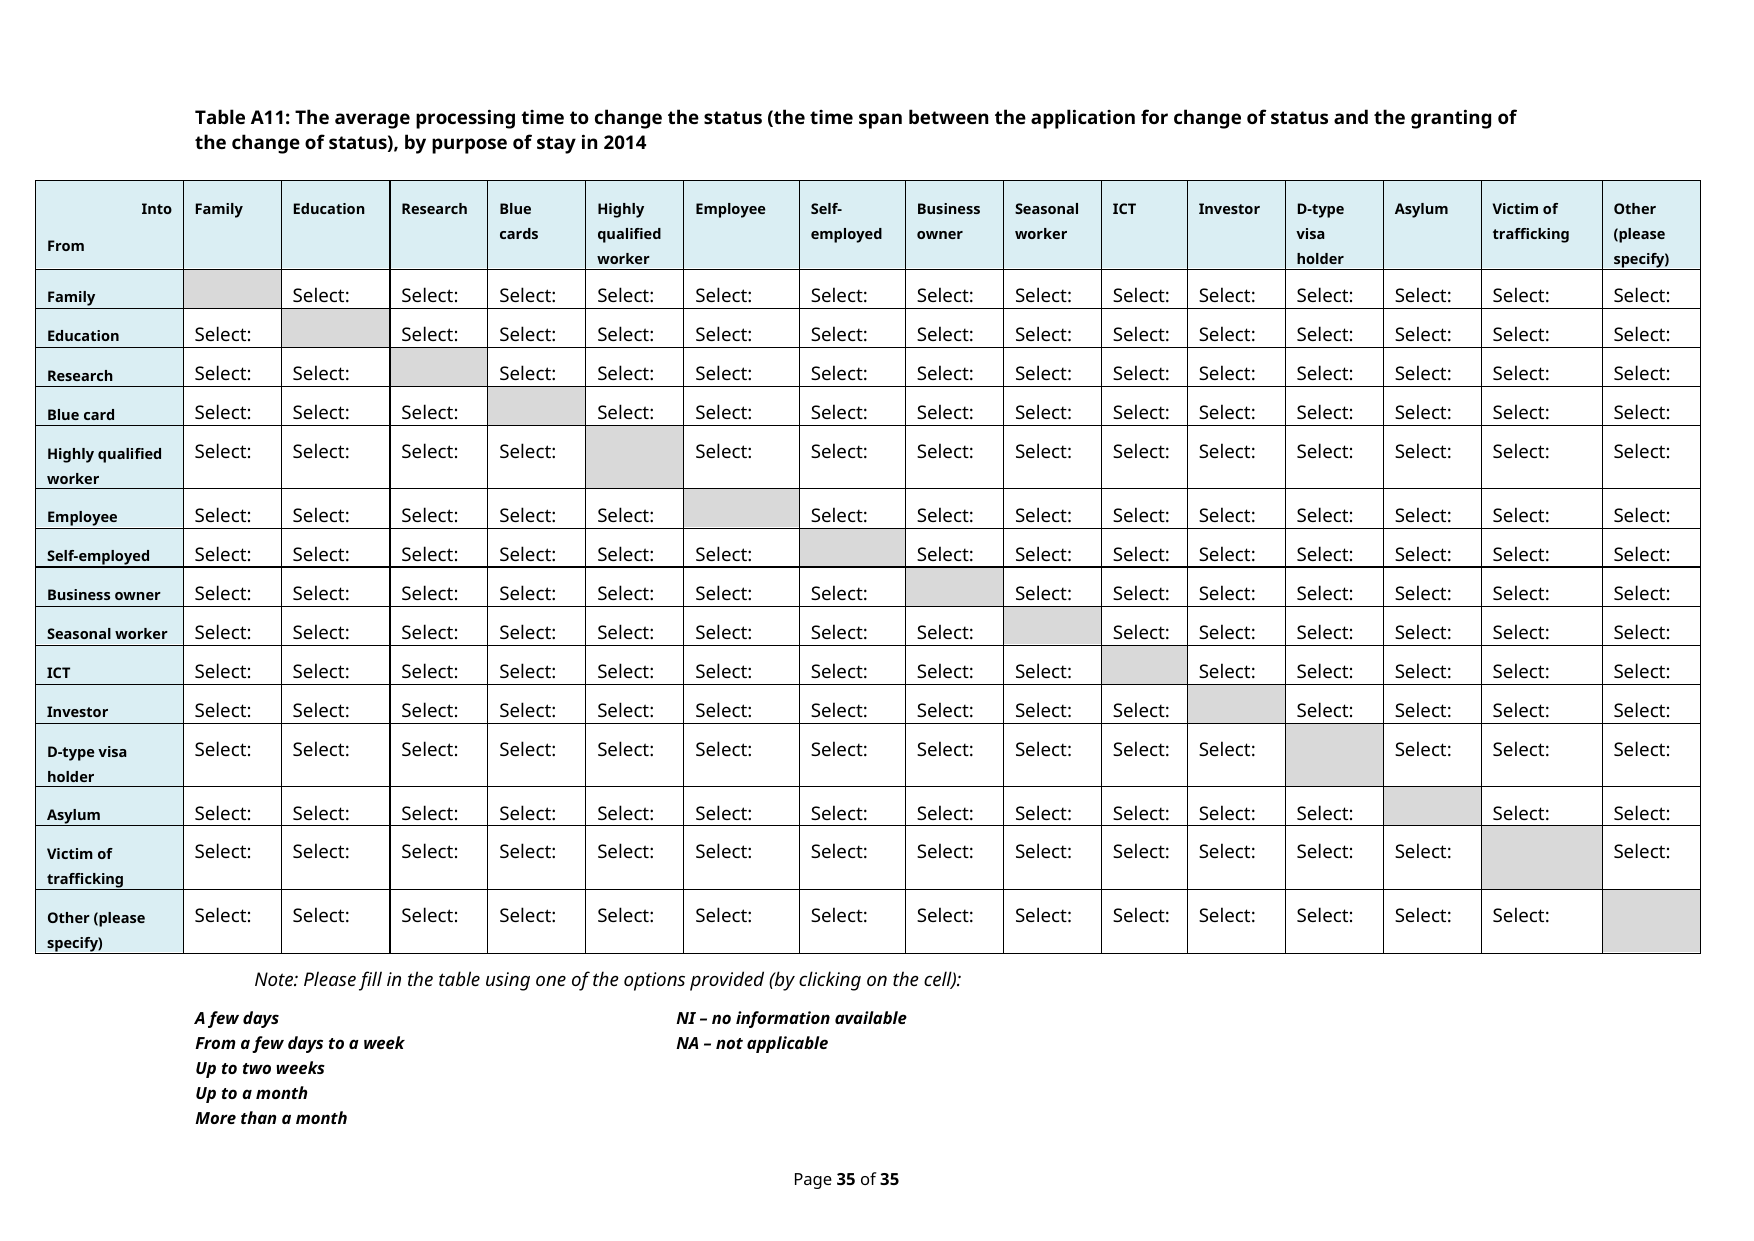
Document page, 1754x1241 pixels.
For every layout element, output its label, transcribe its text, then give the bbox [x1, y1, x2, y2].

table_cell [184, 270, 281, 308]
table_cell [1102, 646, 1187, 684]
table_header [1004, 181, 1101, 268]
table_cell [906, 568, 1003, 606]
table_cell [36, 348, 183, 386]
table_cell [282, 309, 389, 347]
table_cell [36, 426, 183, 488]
text Up to a month [195, 1079, 572, 1104]
list Table A11: The average processing time to change the status (the time span between the application for change of status and the granting of the change of status), by purpose of stay in 2014 [195, 104, 1534, 155]
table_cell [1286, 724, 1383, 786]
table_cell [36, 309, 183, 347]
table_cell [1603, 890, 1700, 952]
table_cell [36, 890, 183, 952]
text Up to two weeks [195, 1054, 572, 1079]
list Note: Please fill in the table using one of the options provided (by clicking on the cell): [254, 966, 1534, 991]
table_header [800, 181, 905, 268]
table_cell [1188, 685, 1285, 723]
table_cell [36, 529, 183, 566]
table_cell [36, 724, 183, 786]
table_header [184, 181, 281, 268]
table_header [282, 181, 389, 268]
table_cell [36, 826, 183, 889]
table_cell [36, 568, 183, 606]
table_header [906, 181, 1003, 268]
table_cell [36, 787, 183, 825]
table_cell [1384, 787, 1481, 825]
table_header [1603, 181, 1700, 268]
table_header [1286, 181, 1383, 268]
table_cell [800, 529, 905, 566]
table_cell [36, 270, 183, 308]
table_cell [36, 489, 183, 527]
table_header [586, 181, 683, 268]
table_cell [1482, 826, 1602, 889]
text NI – no information available [676, 1004, 1053, 1029]
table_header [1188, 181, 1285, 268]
text NA – not applicable [676, 1029, 1053, 1054]
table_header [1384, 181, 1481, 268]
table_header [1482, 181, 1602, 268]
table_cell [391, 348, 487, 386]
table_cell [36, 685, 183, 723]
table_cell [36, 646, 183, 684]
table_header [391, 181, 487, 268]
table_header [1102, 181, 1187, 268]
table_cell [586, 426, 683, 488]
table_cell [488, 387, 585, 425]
text From a few days to a week [195, 1029, 572, 1054]
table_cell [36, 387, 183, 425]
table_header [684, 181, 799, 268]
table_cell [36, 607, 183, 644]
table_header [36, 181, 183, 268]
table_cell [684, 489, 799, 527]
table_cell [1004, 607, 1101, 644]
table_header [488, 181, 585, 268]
text More than a month [195, 1104, 572, 1129]
list A few days [195, 1004, 572, 1029]
